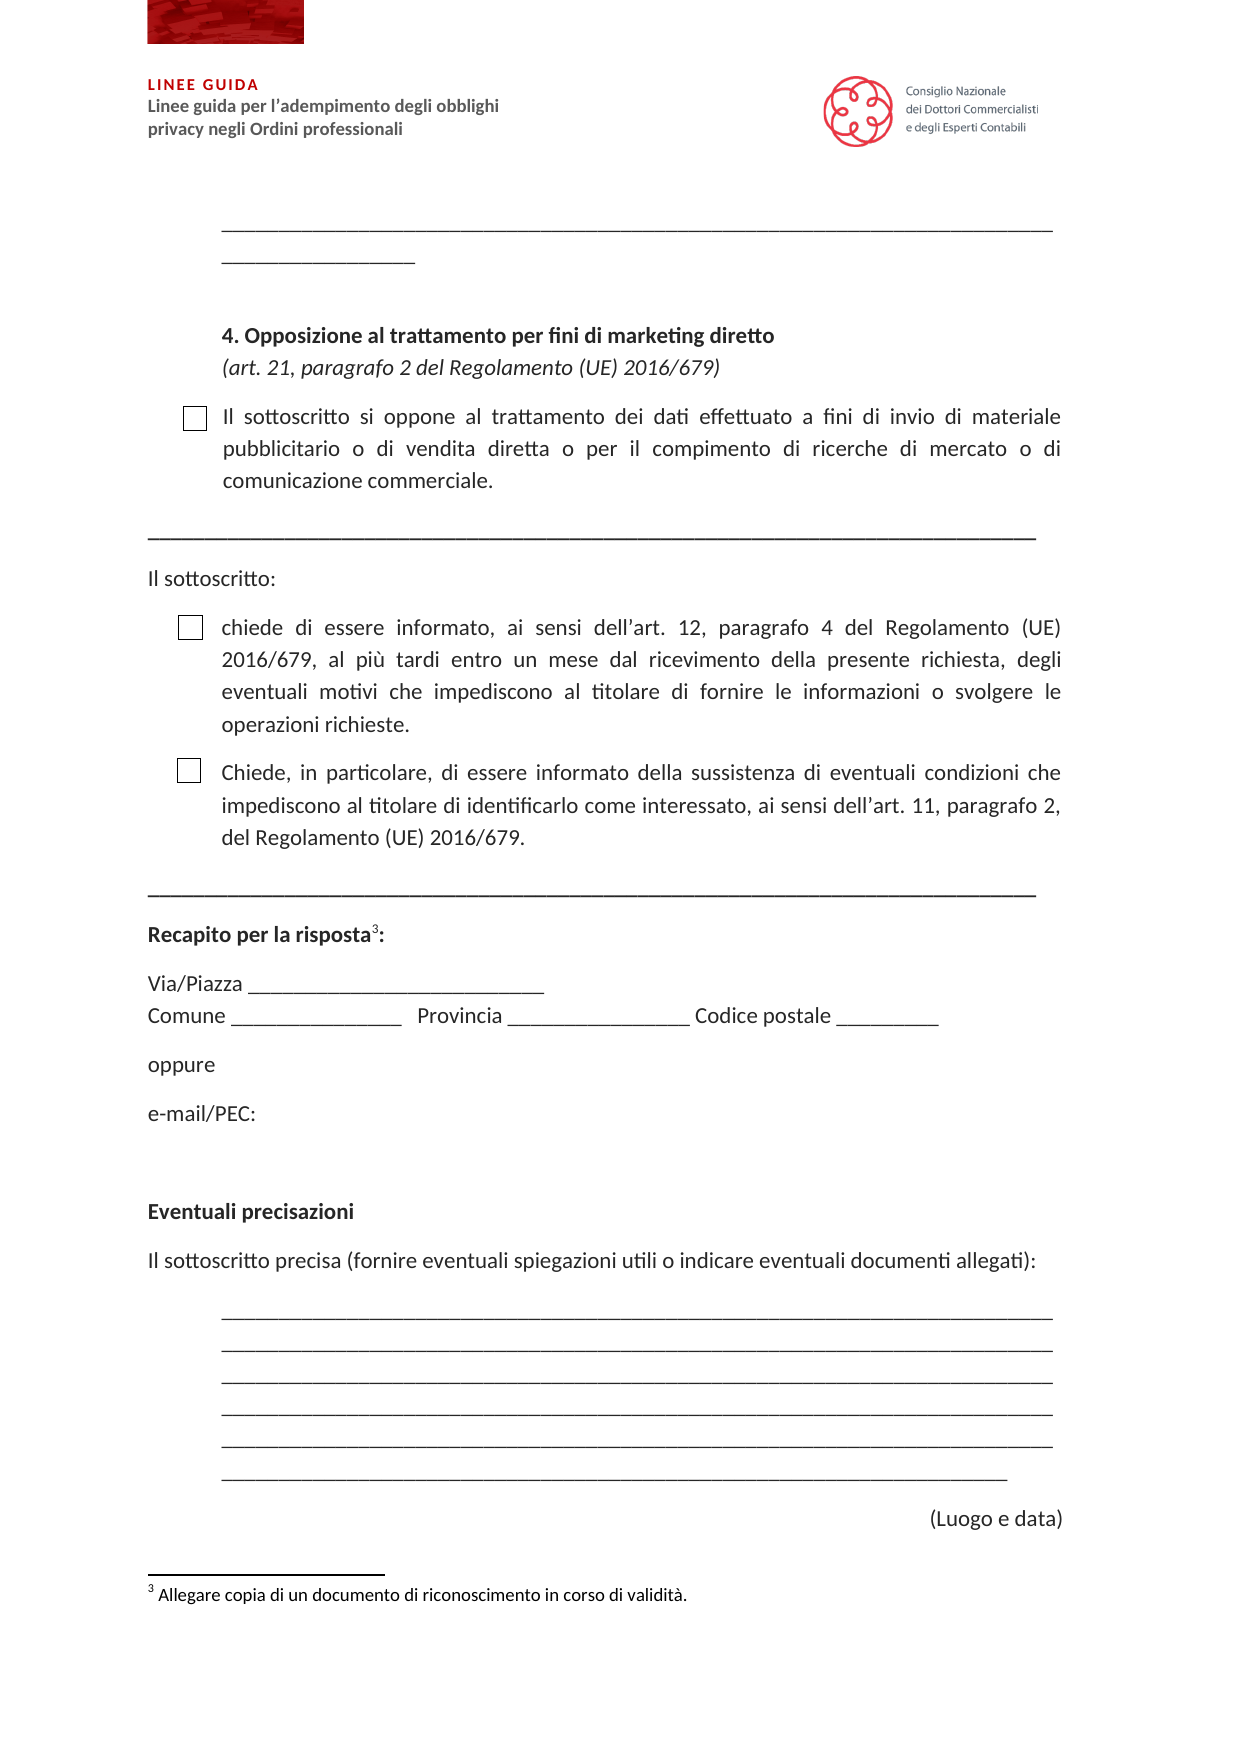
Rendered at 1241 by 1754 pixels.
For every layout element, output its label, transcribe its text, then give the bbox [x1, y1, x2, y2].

text ______________________________________________________________________________ [148, 515, 1063, 543]
picture [148, 0, 304, 44]
text e-mail/PEC: [148, 1099, 1063, 1127]
text oppure [148, 1051, 1063, 1078]
picture [823, 76, 1038, 147]
text ______________________________________________________________________________ [148, 872, 1063, 900]
text Recapito per la risposta: [148, 921, 1063, 949]
text chiede di essere informato, ai sensi dell’art. 12, paragrafo 4 del Regolamento (UE) 2016/679, al più tardi entro un mese dal ricevimento della presente richiesta, degli eventuali motivi che impediscono al titolare di fornire le informazioni o svolgere le operazioni richieste. [221, 613, 1063, 738]
text 4. Opposizione al trattamento per fini di marketing diretto (art. 21, paragrafo 2 del Regolamento (UE) 2016/679) [222, 321, 1063, 381]
text __________________________________________________________________________________________________________________________________________________________________________________________________________________________________________________________________________________________________________________________________________________________________________________________________________________________________________________ [221, 1295, 1063, 1484]
text Eventuali precisazioni [148, 1197, 1063, 1225]
list Il sottoscritto si oppone al trattamento dei dati effettuato a fini di invio di materiale pubblicitario o di vendita diretta o per il compimento di ricerche di mercato o di comunicazione commerciale. [223, 402, 1063, 494]
text Il sottoscritto: [148, 564, 1063, 592]
text Via/Piazza __________________________ Comune _______________ Provincia ________________ Codice postale _________ [148, 969, 1063, 1030]
text Il sottoscritto precisa (fornire eventuali spiegazioni utili o indicare eventuali documenti allegati): [148, 1246, 1063, 1274]
text (Luogo e data) [148, 1504, 1063, 1533]
text Chiede, in particolare, di essere informato della sussistenza di eventuali condizioni che impediscono al titolare di identificarlo come interessato, ai sensi dell’art. 11, paragrafo 2, del Regolamento (UE) 2016/679. [221, 758, 1063, 851]
